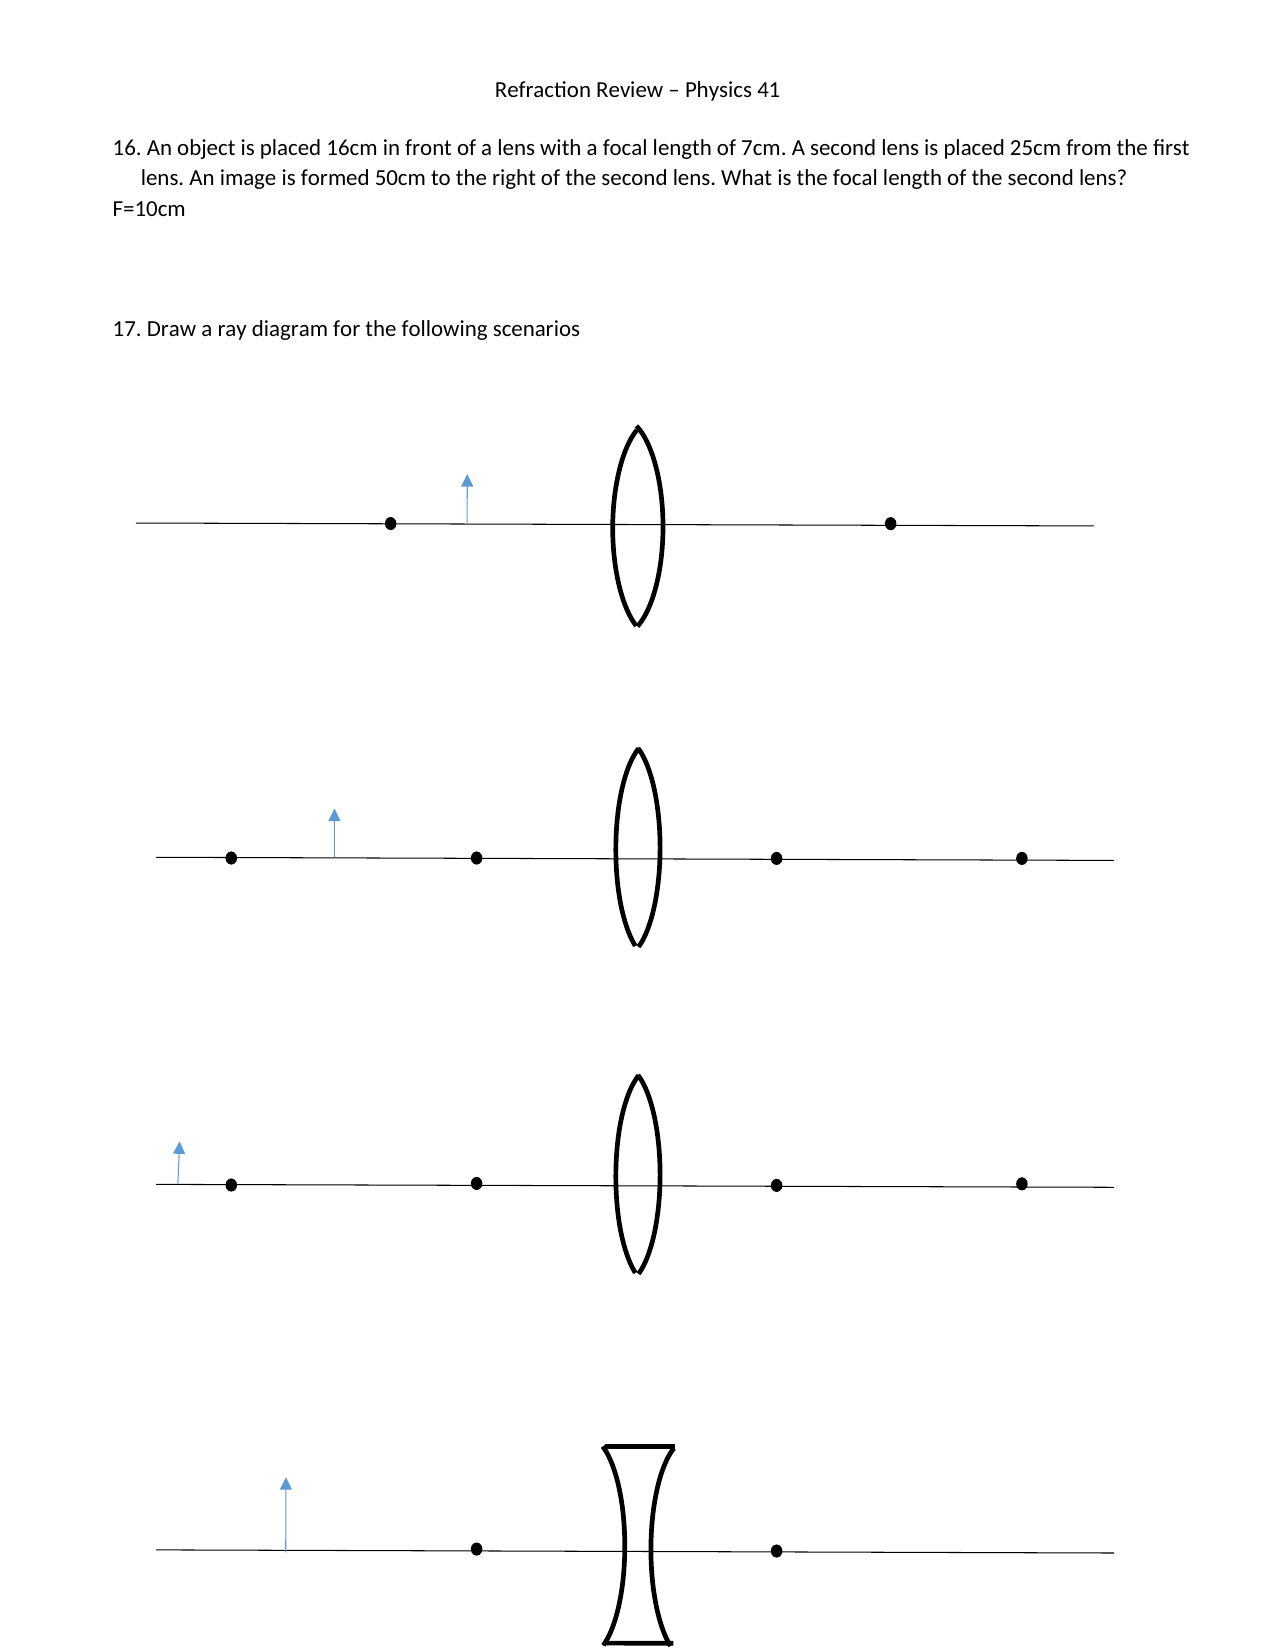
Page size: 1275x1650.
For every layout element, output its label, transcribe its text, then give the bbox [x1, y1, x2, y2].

list F=10cm [112, 194, 1200, 222]
list 16. An object is placed 16cm in front of a lens with a focal length of 7cm. A second lens is placed 25cm from the first lens. An image is formed 50cm to the right of the second lens. What is the focal length of the second lens? [112, 133, 1200, 191]
list 17. Draw a ray diagram for the following scenarios [112, 314, 1200, 342]
